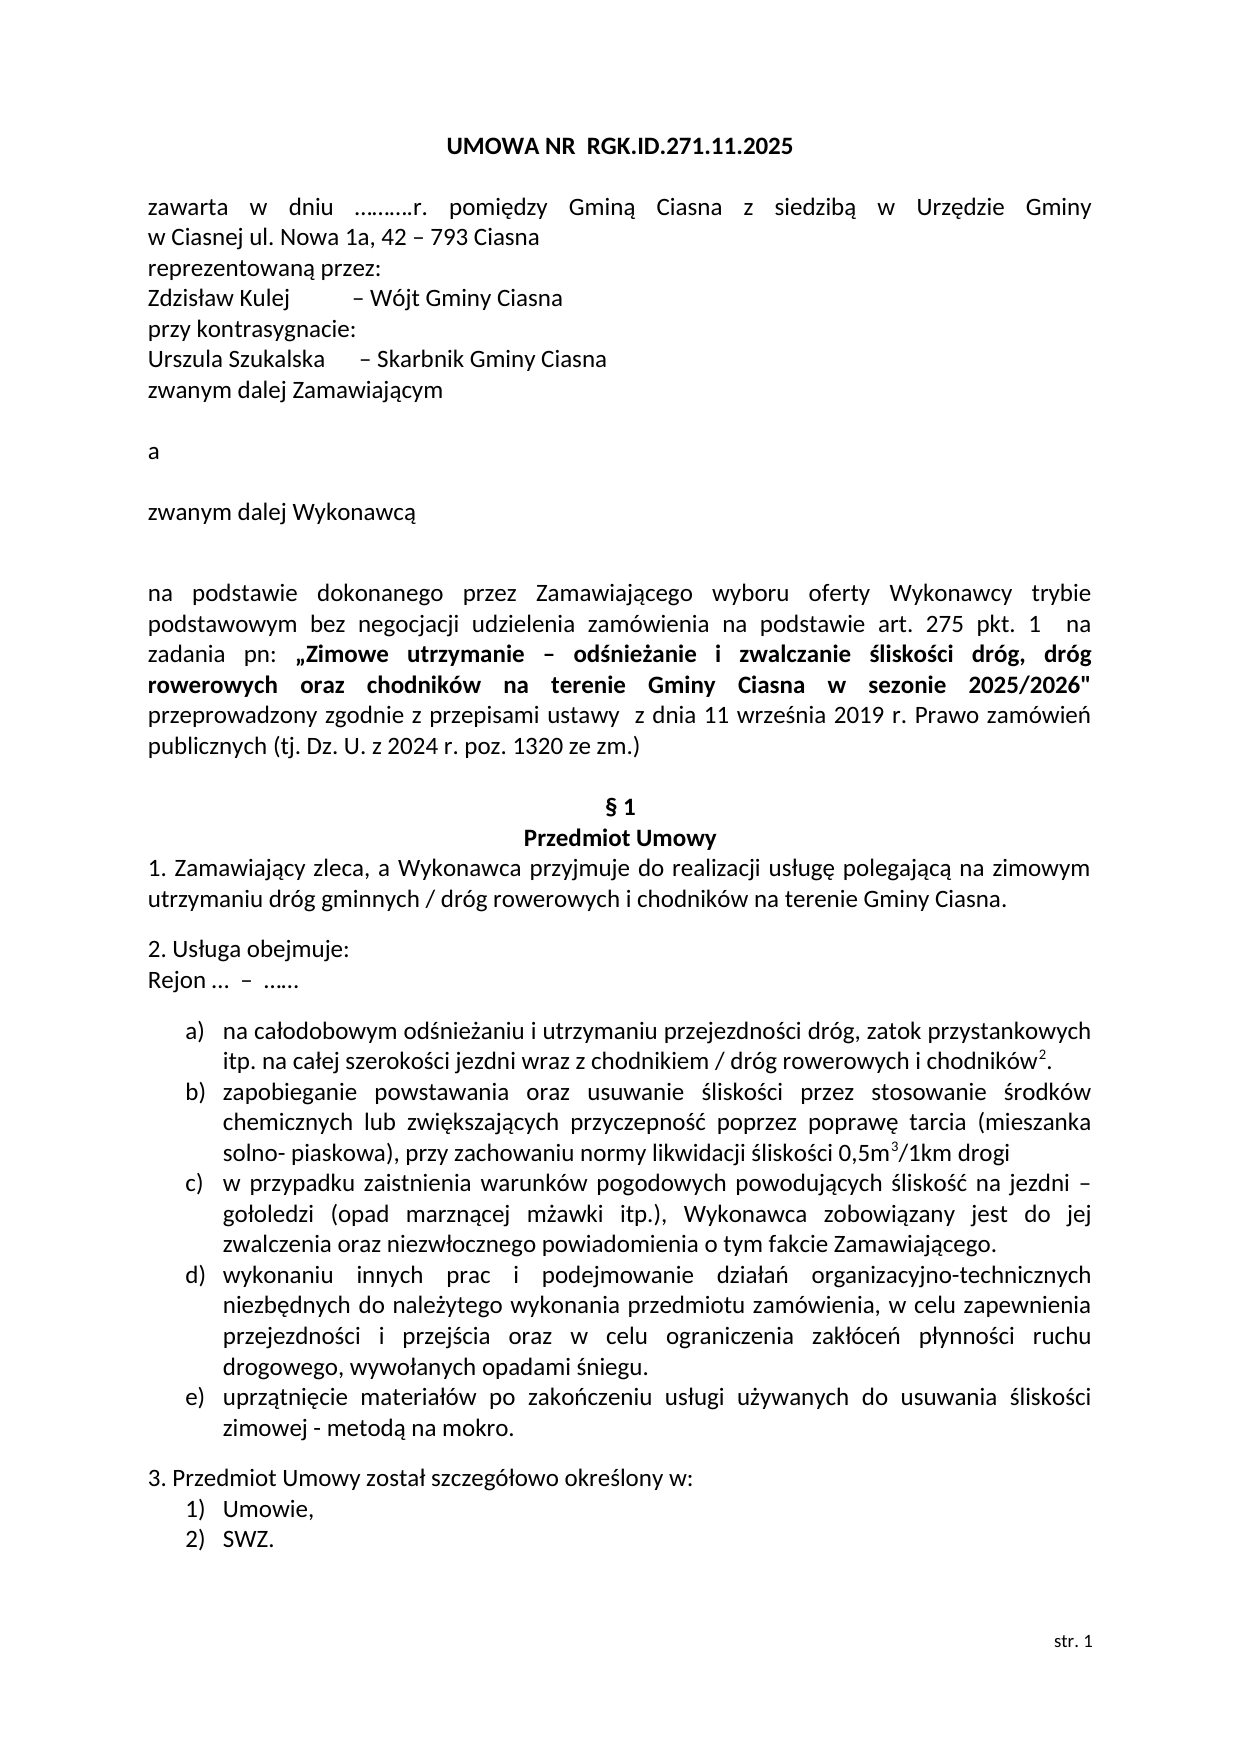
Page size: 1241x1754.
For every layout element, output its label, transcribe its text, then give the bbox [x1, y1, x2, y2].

list SWZ. [185, 1523, 1092, 1554]
text Zdzisław Kulej – Wójt Gminy Ciasna [148, 282, 1092, 313]
text przy kontrasygnacie: [148, 313, 1092, 343]
text 3. Przedmiot Umowy został szczegółowo określony w: [148, 1462, 1092, 1493]
text a [148, 435, 1092, 466]
list wykonaniu innych prac i podejmowanie działań organizacyjno-technicznych niezbędnych do należytego wykonania przedmiotu zamówienia, w celu zapewnienia przejezdności i przejścia oraz w celu ograniczenia zakłóceń płynności ruchu drogowego, wywołanych opadami śniegu. [185, 1259, 1092, 1381]
text Przedmiot Umowy [148, 822, 1092, 852]
text Rejon … – …… [148, 964, 1092, 994]
list zapobieganie powstawania oraz usuwanie śliskości przez stosowanie środków chemicznych lub zwiększających przyczepność poprzez poprawę tarcia (mieszanka solno- piaskowa), przy zachowaniu normy likwidacji śliskości 0,5m3/1km drogi [185, 1076, 1092, 1167]
list na całodobowym odśnieżaniu i utrzymaniu przejezdności dróg, zatok przystankowych itp. na całej szerokości jezdni wraz z chodnikiem / dróg rowerowych i chodników2. [185, 1015, 1092, 1076]
text UMOWA NR RGK.ID.271.11.2025 [148, 130, 1092, 160]
list Umowie, [185, 1493, 1092, 1523]
text na podstawie dokonanego przez Zamawiającego wyboru oferty Wykonawcy trybie podstawowym bez negocjacji udzielenia zamówienia na podstawie art. 275 pkt. 1 na zadania pn: „Zimowe utrzymanie – odśnieżanie i zwalczanie śliskości dróg, dróg rowerowych oraz chodników na terenie Gminy Ciasna w sezonie 2025/2026" przeprowadzony zgodnie z przepisami ustawy z dnia 11 września 2019 r. Prawo zamówień publicznych (tj. Dz. U. z 2024 r. poz. 1320 ze zm.) [148, 577, 1092, 761]
text zwanym dalej Zamawiającym [148, 374, 1092, 404]
text Urszula Szukalska – Skarbnik Gminy Ciasna [148, 343, 1092, 374]
text zawarta w dniu ……….r. pomiędzy Gminą Ciasna z siedzibą w Urzędzie Gminy w Ciasnej ul. Nowa 1a, 42 – 793 Ciasna [148, 191, 1092, 252]
text 1. Zamawiający zleca, a Wykonawca przyjmuje do realizacji usługę polegającą na zimowym utrzymaniu dróg gminnych / dróg rowerowych i chodników na terenie Gminy Ciasna. [148, 852, 1092, 913]
list w przypadku zaistnienia warunków pogodowych powodujących śliskość na jezdni – gołoledzi (opad marznącej mżawki itp.), Wykonawca zobowiązany jest do jej zwalczenia oraz niezwłocznego powiadomienia o tym fakcie Zamawiającego. [185, 1167, 1092, 1259]
list uprzątnięcie materiałów po zakończeniu usługi używanych do usuwania śliskości zimowej - metodą na mokro. [185, 1381, 1092, 1442]
text 2. Usługa obejmuje: [148, 933, 1092, 964]
text zwanym dalej Wykonawcą [148, 496, 1092, 527]
text § 1 [148, 791, 1092, 822]
text reprezentowaną przez: [148, 252, 1092, 282]
